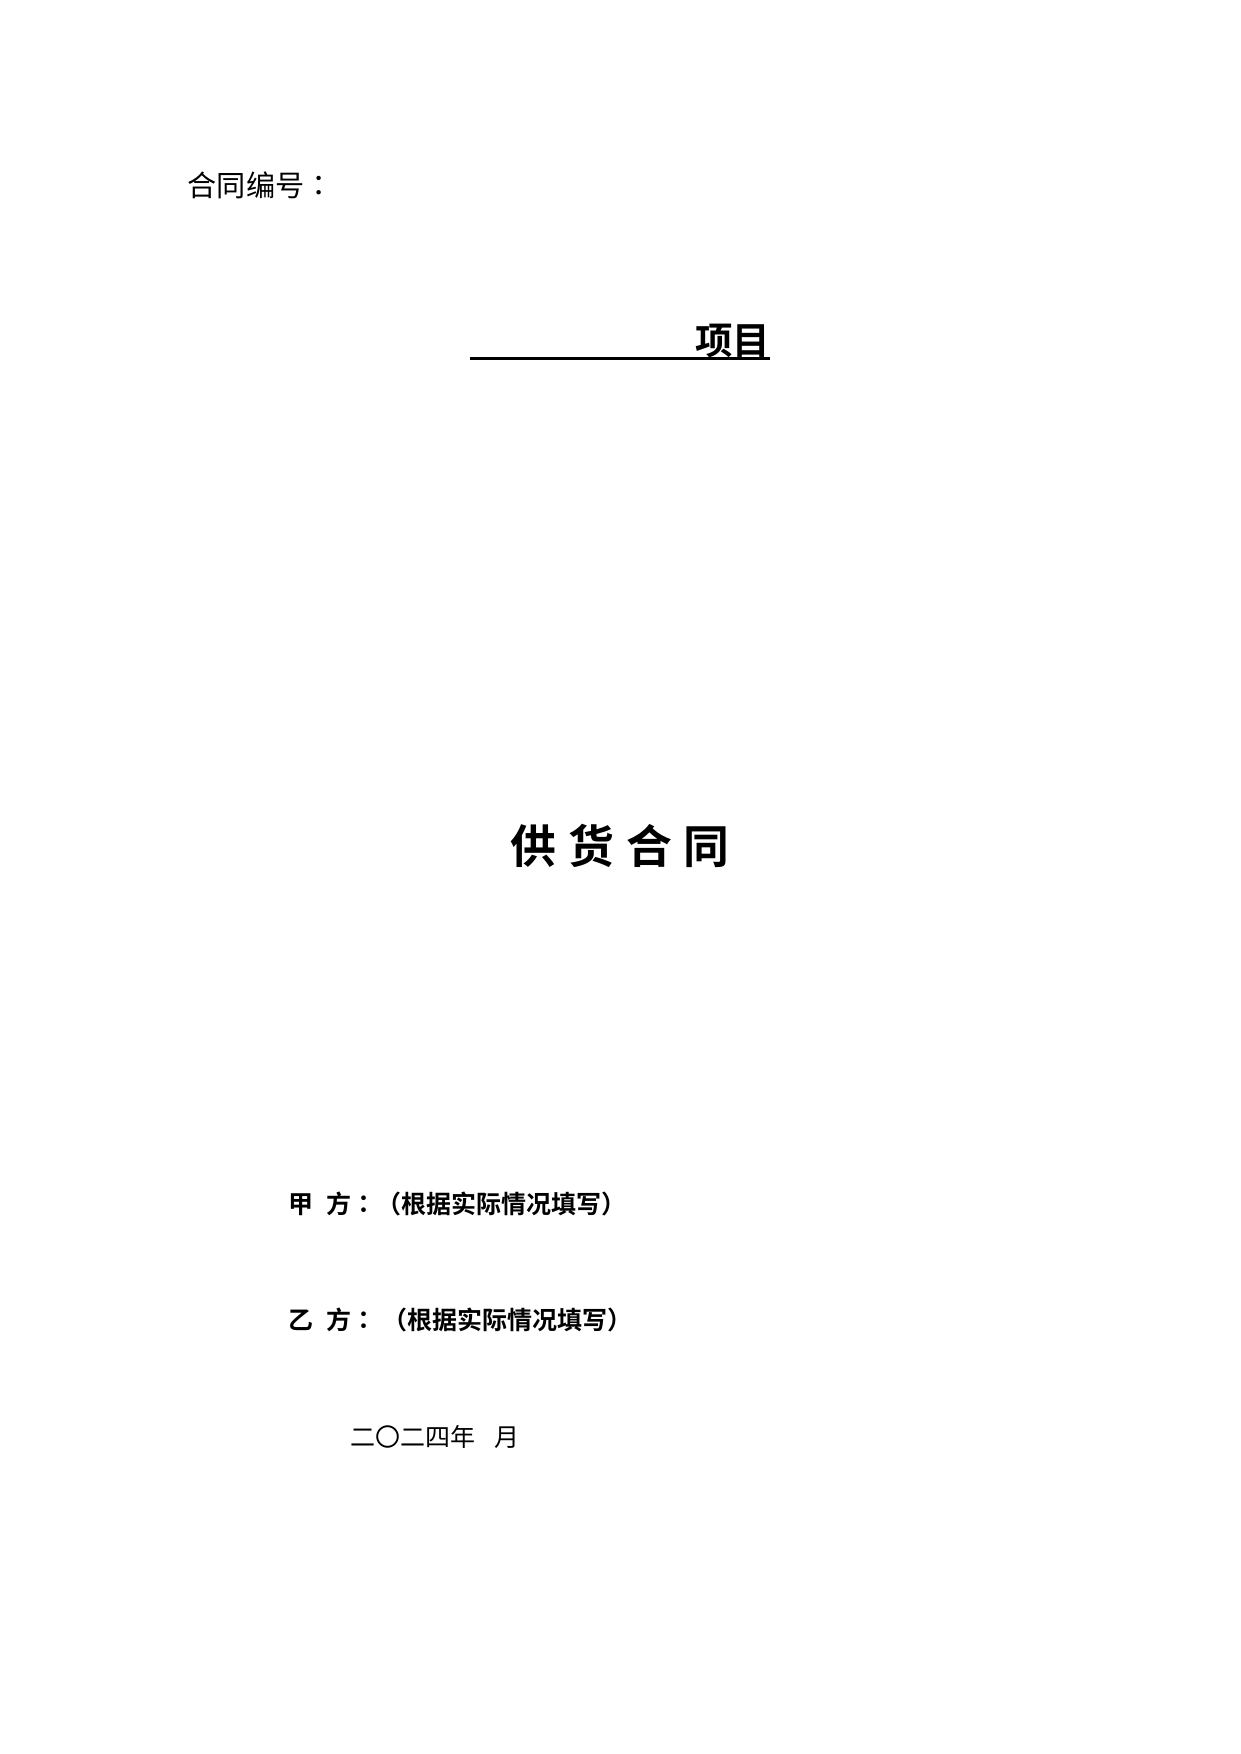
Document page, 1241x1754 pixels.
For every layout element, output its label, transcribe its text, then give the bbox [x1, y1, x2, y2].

text 乙 方： （根据实际情况填写） [187, 1283, 1053, 1341]
text 二〇二四年 月 [187, 1400, 1053, 1458]
text 项目 [187, 308, 1053, 366]
text 供 货 合 同 [187, 816, 1053, 875]
text 合同编号： [187, 150, 1053, 208]
text 甲 方：（根据实际情况填写） [187, 1166, 1053, 1225]
